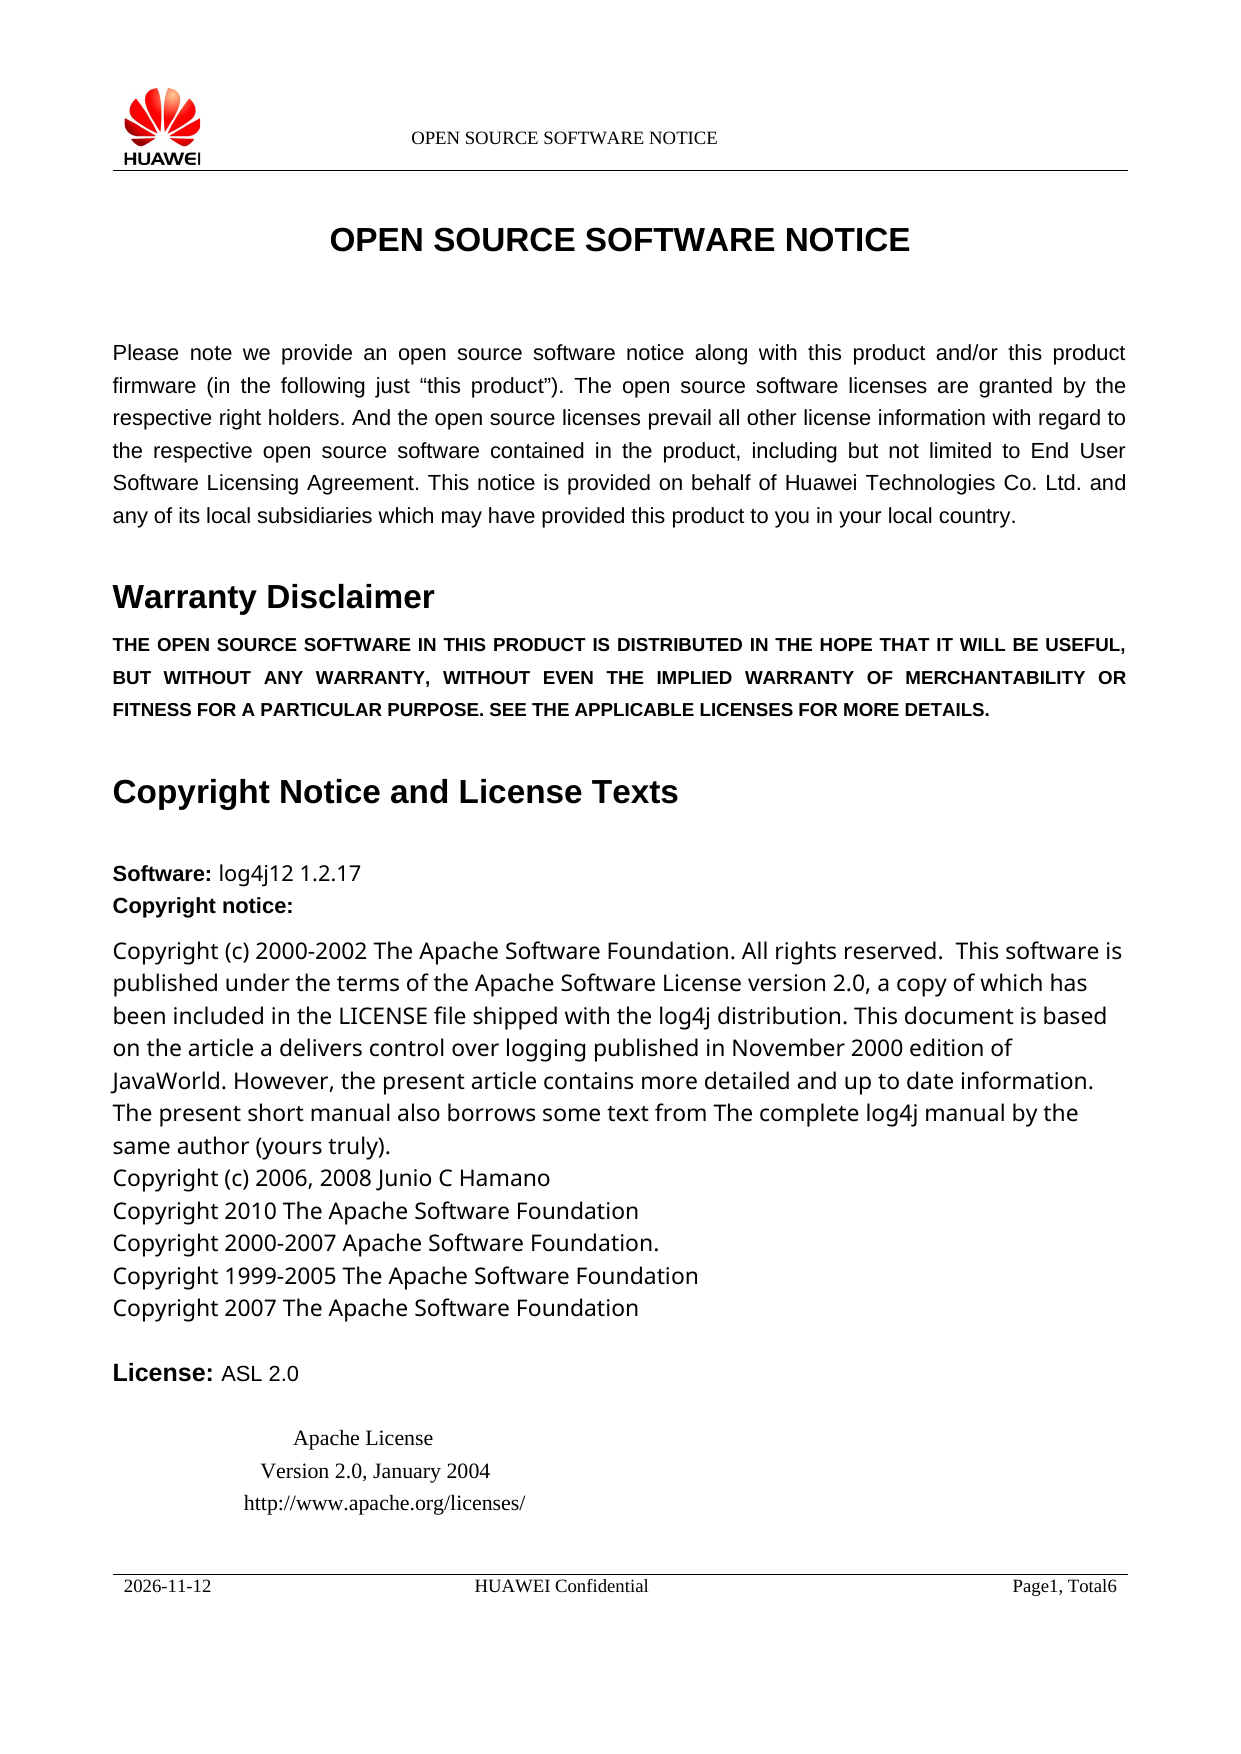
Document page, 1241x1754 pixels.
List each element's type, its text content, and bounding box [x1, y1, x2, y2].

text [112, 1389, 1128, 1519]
text Please note we provide an open source software notice along with this product and/or this product firmware (in the following just “this product”). The open source software licenses are granted by the respective right holders. And the open source licenses prevail all other license information with regard to the respective open source software contained in the product, including but not limited to End User Software Licensing Agreement. This notice is provided on behalf of Huawei Technologies Co. Ltd. and any of its local subsidiaries which may have provided this product to you in your local country. [112, 336, 1128, 531]
title Software: log4j12 1.2.17 [112, 856, 1128, 889]
text OPEN SOURCE SOFTWARE NOTICE [112, 206, 1128, 271]
text Copyright Notice and License Texts [112, 759, 1128, 824]
picture [124, 88, 201, 165]
text Copyright (c) 2000-2002 The Apache Software Foundation. All rights reserved. This software is published under the terms of the Apache Software License version 2.0, a copy of which has been included in the LICENSE file shipped with the log4j distribution. This document is based on the article a delivers control over logging published in November 2000 edition of JavaWorld. However, the present article contains more detailed and up to date information. The present short manual also borrows some text from The complete log4j manual by the same author (yours truly). Copyright (c) 2006, 2008 Junio C Hamano Copyright 2010 The Apache Software Foundation Copyright 2000-2007 Apache Software Foundation. Copyright 1999-2005 The Apache Software Foundation Copyright 2007 The Apache Software Foundation [112, 934, 1128, 1356]
text Warranty Disclaimer [112, 564, 1128, 629]
text The open source software in this product is distributed in the hope that it will be useful, but WITHOUT ANY WARRANTY, without even the implied warranty of MERCHANTABILITY or FITNESS FOR A PARTICULAR PURPOSE. See the applicable licenses for more details. [112, 629, 1128, 726]
text License: ASL 2.0 [112, 1356, 1128, 1389]
text Copyright notice: [112, 889, 1128, 921]
